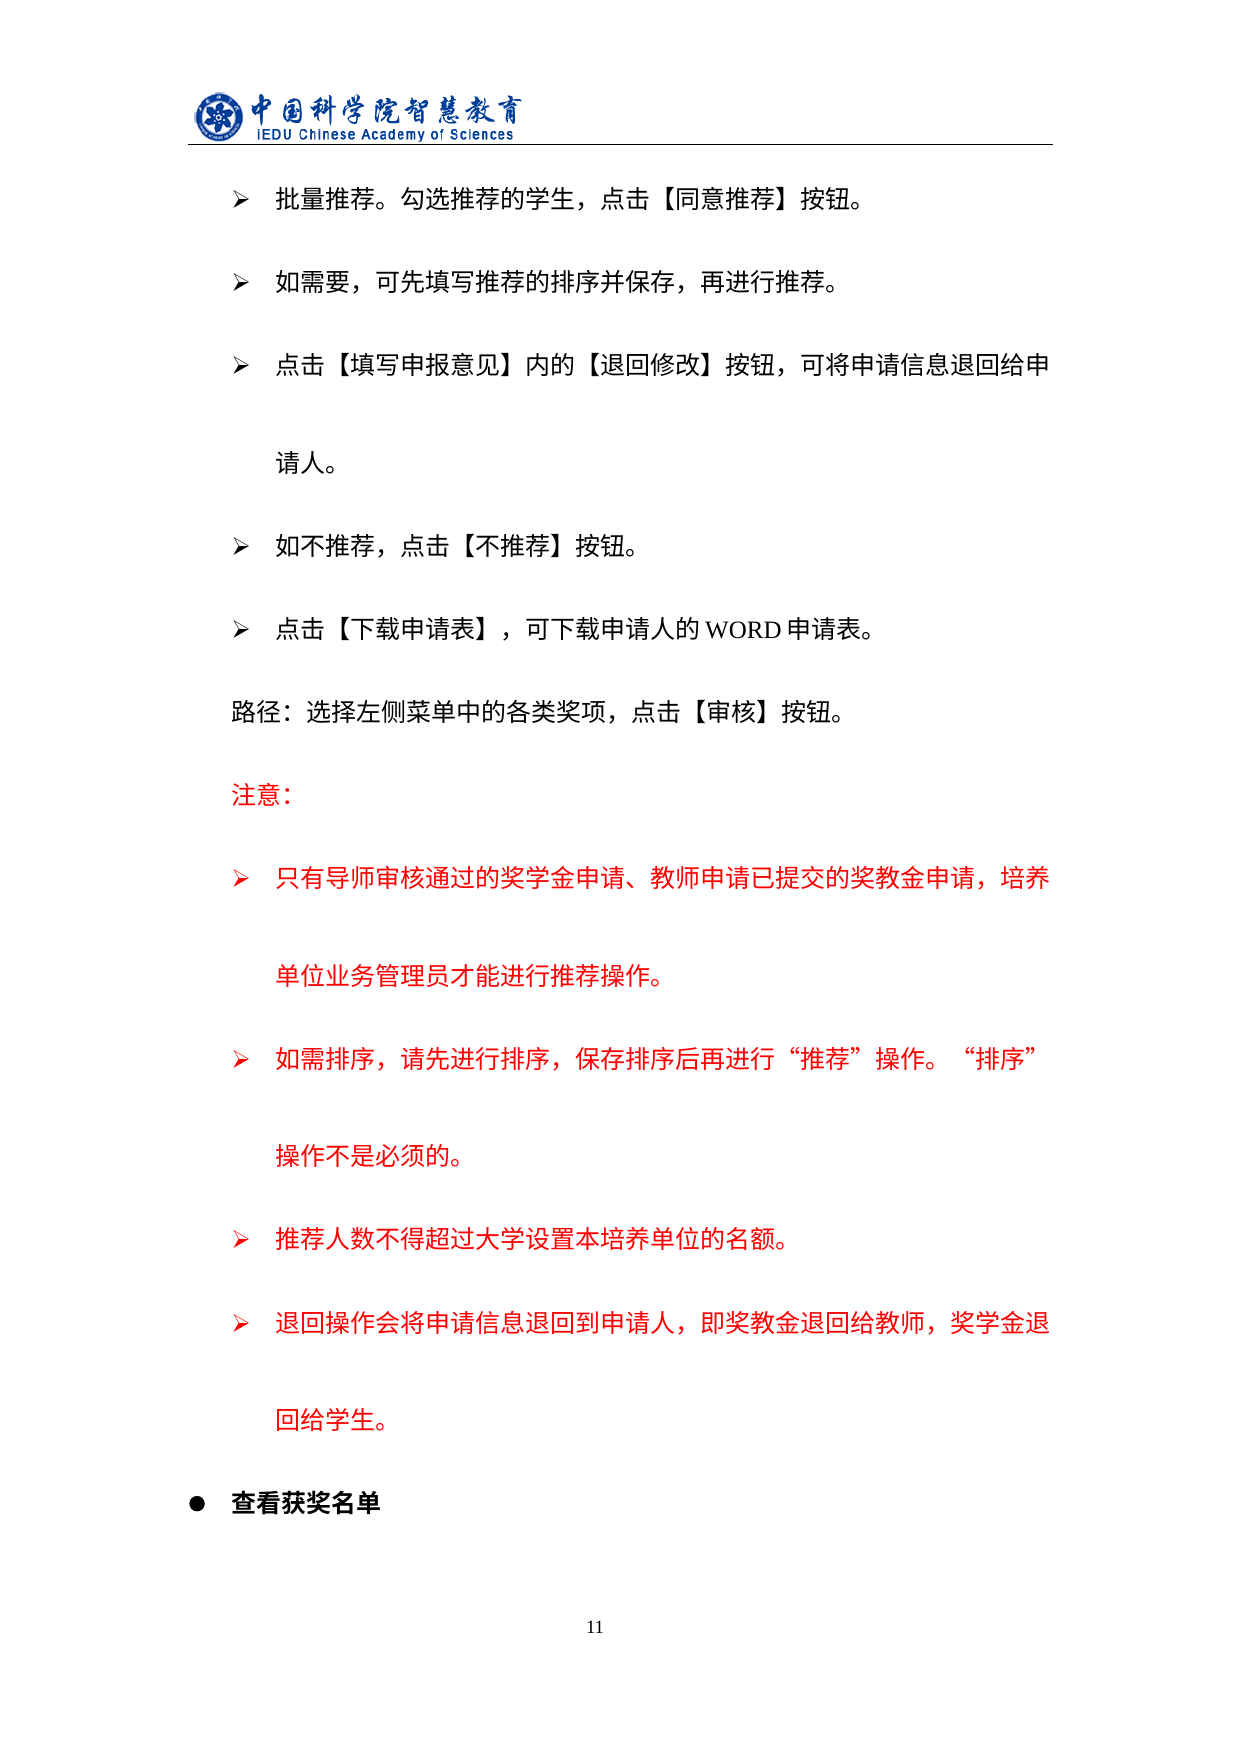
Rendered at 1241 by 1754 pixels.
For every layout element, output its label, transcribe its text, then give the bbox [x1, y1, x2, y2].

list 点击【填写申报意见】内的【退回修改】按钮，可将申请信息退回给申请人。 [231, 331, 1053, 494]
list 如不推荐，点击【不推荐】按钮。 [231, 512, 1053, 577]
list 点击【下载申请表】，可下载申请人的WORD申请表。 [231, 595, 1053, 660]
list 只有导师审核通过的奖学金申请、教师申请已提交的奖教金申请，培养单位业务管理员才能进行推荐操作。 [231, 844, 1053, 1007]
list 批量推荐。勾选推荐的学生，点击【同意推荐】按钮。 [231, 165, 1053, 230]
list 注意： [231, 761, 1053, 826]
list 退回操作会将申请信息退回到申请人，即奖教金退回给教师，奖学金退回给学生。 [231, 1289, 1053, 1451]
list 如需排序，请先进行排序，保存排序后再进行“推荐”操作。“排序”操作不是必须的。 [231, 1025, 1053, 1187]
list 如需要，可先填写推荐的排序并保存，再进行推荐。 [231, 248, 1053, 313]
picture [187, 88, 527, 142]
list 查看获奖名单 [187, 1469, 1053, 1534]
list 推荐人数不得超过大学设置本培养单位的名额。 [231, 1206, 1053, 1271]
list 路径：选择左侧菜单中的各类奖项，点击【审核】按钮。 [231, 678, 1053, 743]
